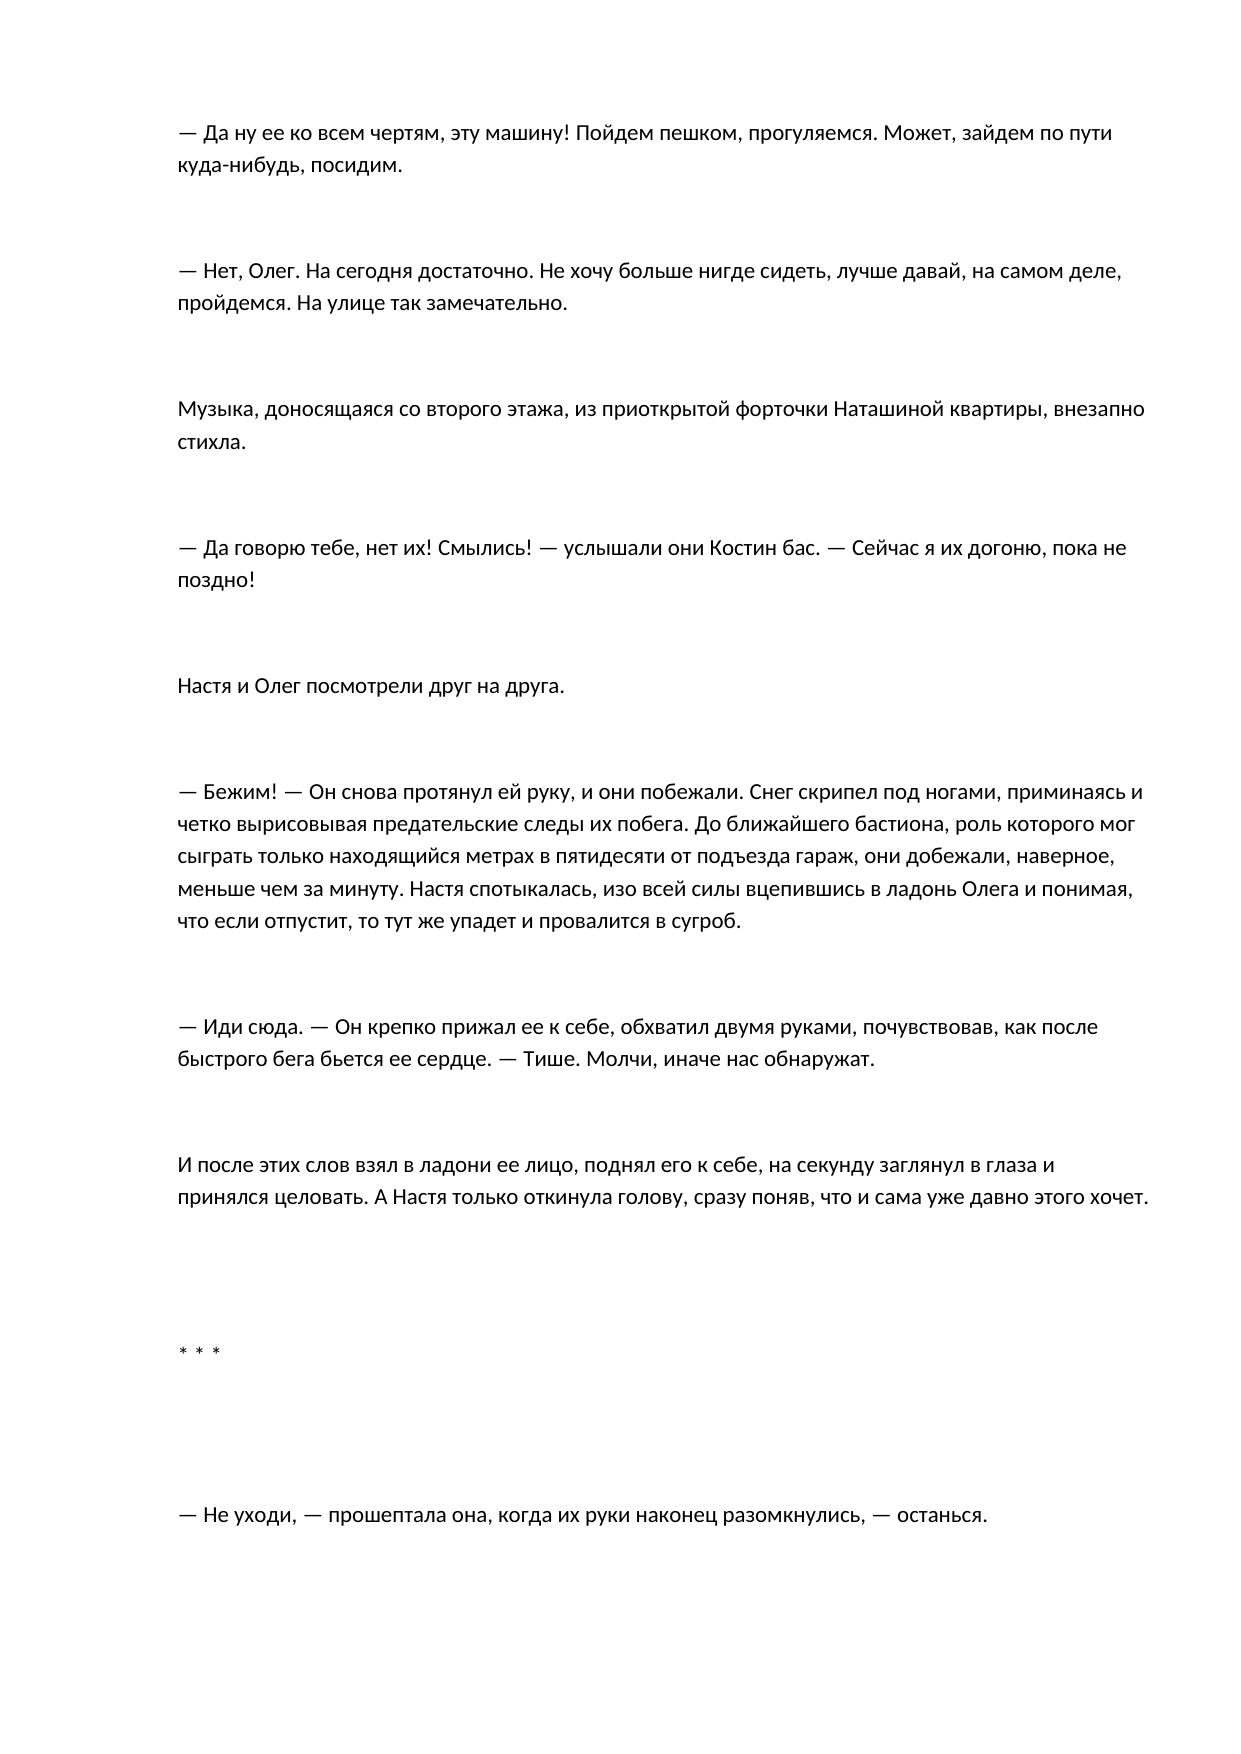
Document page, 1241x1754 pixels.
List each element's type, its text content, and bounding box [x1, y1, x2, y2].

text — Не уходи, — прошептала она, когда их руки наконец разомкнулись, — останься. [177, 1500, 1152, 1528]
text — Да ну ее ко всем чертям, эту машину! Пойдем пешком, прогуляемся. Может, зайдем по пути куда-нибудь, посидим. [177, 118, 1152, 178]
text * * * [177, 1341, 1152, 1369]
text — Бежим! — Он снова протянул ей руку, и они побежали. Снег скрипел под ногами, приминаясь и четко вырисовывая предательские следы их побега. До ближайшего бастиона, роль которого мог сыграть только находящийся метрах в пятидесяти от подъезда гараж, они добежали, наверное, меньше чем за минуту. Настя спотыкалась, изо всей силы вцепившись в ладонь Олега и понимая, что если отпустит, то тут же упадет и провалится в сугроб. [177, 777, 1152, 934]
text — Да говорю тебе, нет их! Смылись! — услышали они Костин бас. — Сейчас я их догоню, пока не поздно! [177, 533, 1152, 593]
text И после этих слов взял в ладони ее лицо, поднял его к себе, на секунду заглянул в глаза и принялся целовать. А Настя только откинула голову, сразу поняв, что и сама уже давно этого хочет. [177, 1150, 1152, 1210]
text — Нет, Олег. На сегодня достаточно. Не хочу больше нигде сидеть, лучше давай, на самом деле, пройдемся. На улице так замечательно. [177, 256, 1152, 317]
text — Иди сюда. — Он крепко прижал ее к себе, обхватил двумя руками, почувствовав, как после быстрого бега бьется ее сердце. — Тише. Молчи, иначе нас обнаружат. [177, 1012, 1152, 1072]
text Настя и Олег посмотрели друг на друга. [177, 671, 1152, 699]
text Музыка, доносящаяся со второго этажа, из приоткрытой форточки Наташиной квартиры, внезапно стихла. [177, 394, 1152, 455]
